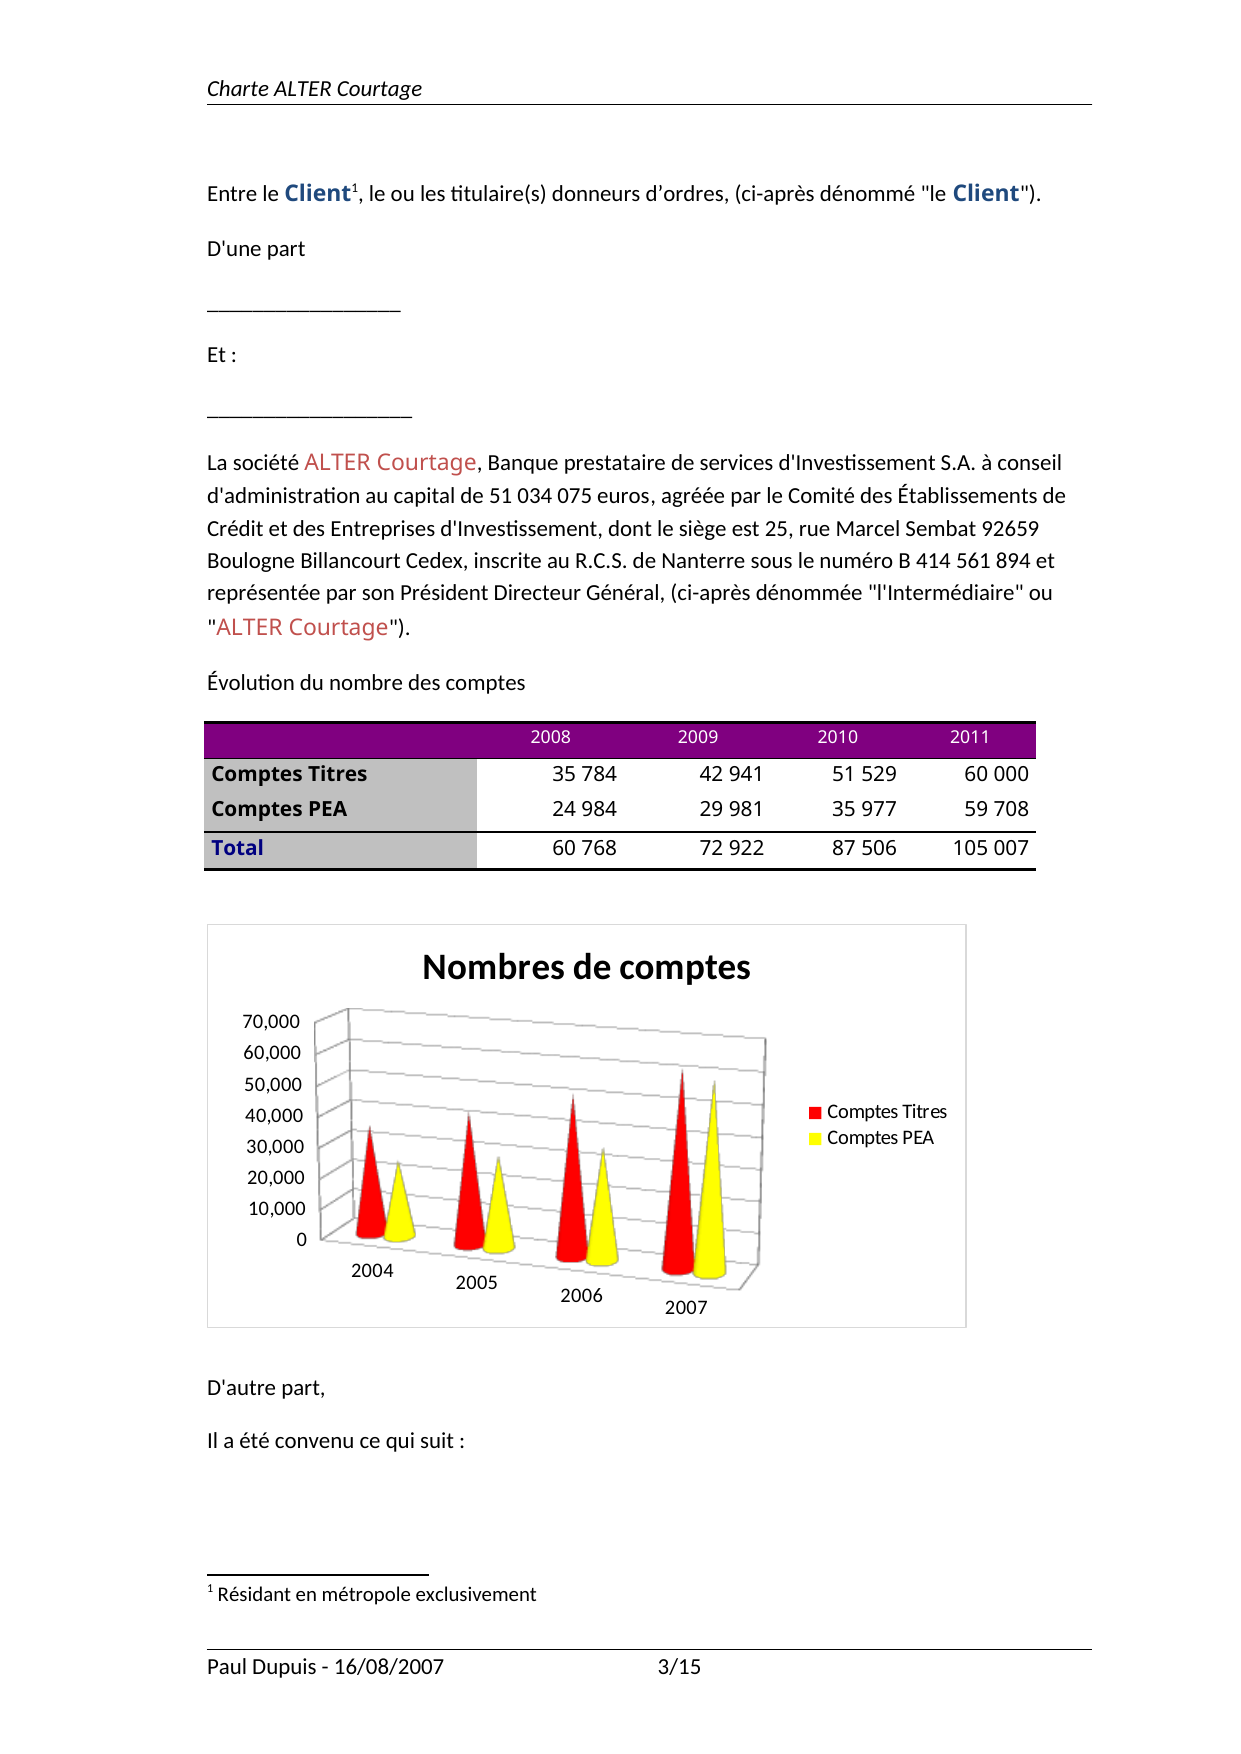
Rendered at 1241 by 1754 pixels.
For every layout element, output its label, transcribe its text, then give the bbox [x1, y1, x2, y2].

table_cell 35 977 [772, 794, 904, 831]
text D'une part [207, 234, 1092, 262]
table_cell Comptes PEA [204, 794, 477, 831]
table_header 2010 [772, 724, 904, 758]
table_cell 59 708 [904, 794, 1036, 831]
text La société ALTER Courtage, Banque prestataire de services d'Investissement S.A. à conseil d'administration au capital de 51 034 075 euros, agréée par le Comité des Établissements de Crédit et des Entreprises d'Investissement, dont le siège est 25, rue Marcel Sembat 92659 Boulogne Billancourt Cedex, inscrite au R.C.S. de Nanterre sous le numéro B 414 561 894 et représentée par son Président Directeur Général, (ci-après dénommée "l'Intermédiaire" ou "ALTER Courtage"). [207, 446, 1092, 642]
table_cell Comptes Titres [204, 759, 477, 794]
table_header 2011 [904, 724, 1036, 758]
text Entre le Client, le ou les titulaire(s) donneurs d’ordres, (ci-après dénommé "le Client"). [207, 177, 1092, 208]
text __________________ [207, 393, 1092, 421]
table_cell 51 529 [772, 759, 904, 794]
text Et : [207, 340, 1092, 368]
table_cell Total [204, 833, 477, 868]
text _________________ [207, 287, 1092, 315]
text D'autre part, [207, 1373, 1092, 1402]
table_cell 24 984 [477, 794, 624, 831]
table_cell 29 981 [624, 794, 772, 831]
text Évolution du nombre des comptes [207, 668, 1092, 696]
table_cell 72 922 [624, 833, 772, 868]
table_header 2008 [477, 724, 624, 758]
table_header 2009 [624, 724, 772, 758]
table_cell 87 506 [772, 833, 904, 868]
table_cell 35 784 [477, 759, 624, 794]
table_cell 60 000 [904, 759, 1036, 794]
table_cell 42 941 [624, 759, 772, 794]
table_cell 60 768 [477, 833, 624, 868]
table_header [204, 724, 477, 758]
text Il a été convenu ce qui suit : [207, 1427, 1092, 1454]
table_cell 105 007 [904, 833, 1036, 868]
